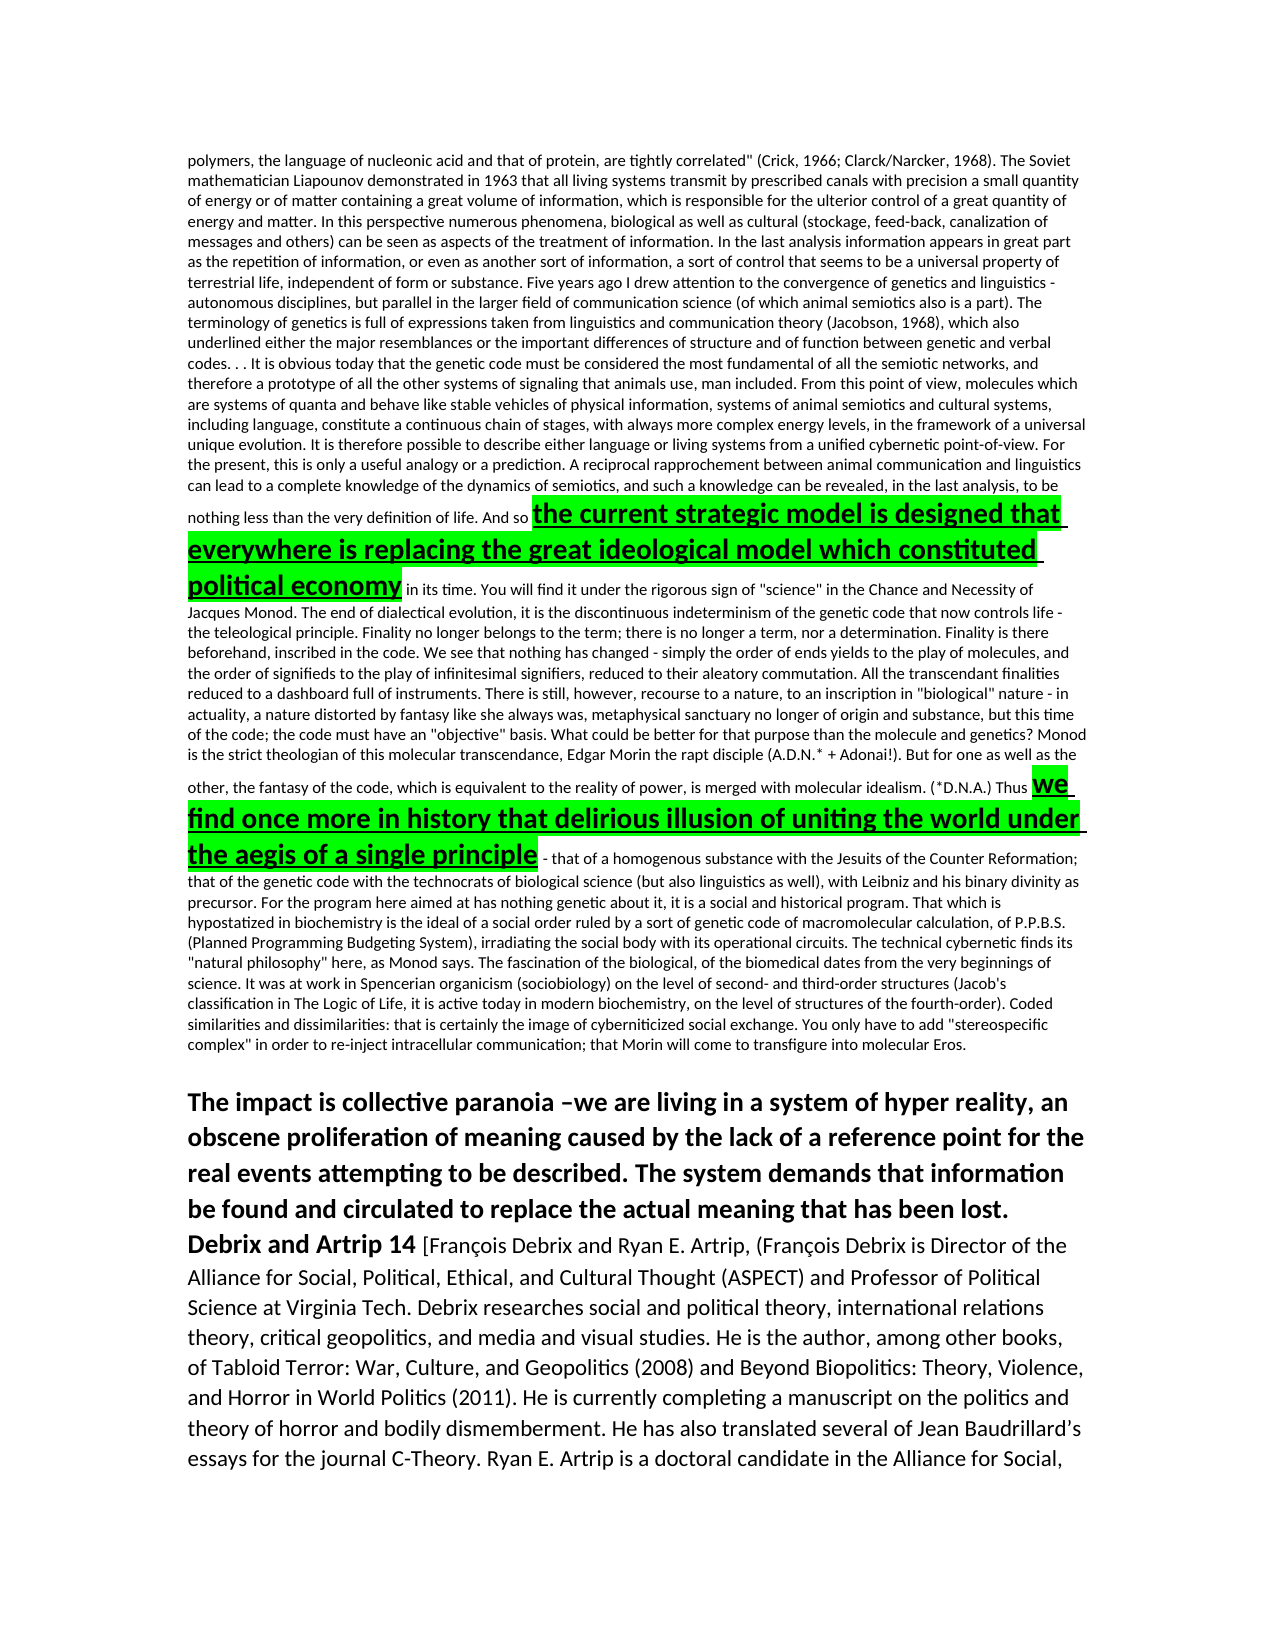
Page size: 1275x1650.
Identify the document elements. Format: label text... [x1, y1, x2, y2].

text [187, 150, 1087, 831]
subtitle The impact is collective paranoia –we are living in a system of hyper reality, an obscene proliferation of meaning caused by the lack of a reference point for the real events attempting to be described. The system demands that information be found and circulated to replace the actual meaning that has been lost. [187, 1085, 1087, 1225]
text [187, 1227, 1087, 1472]
